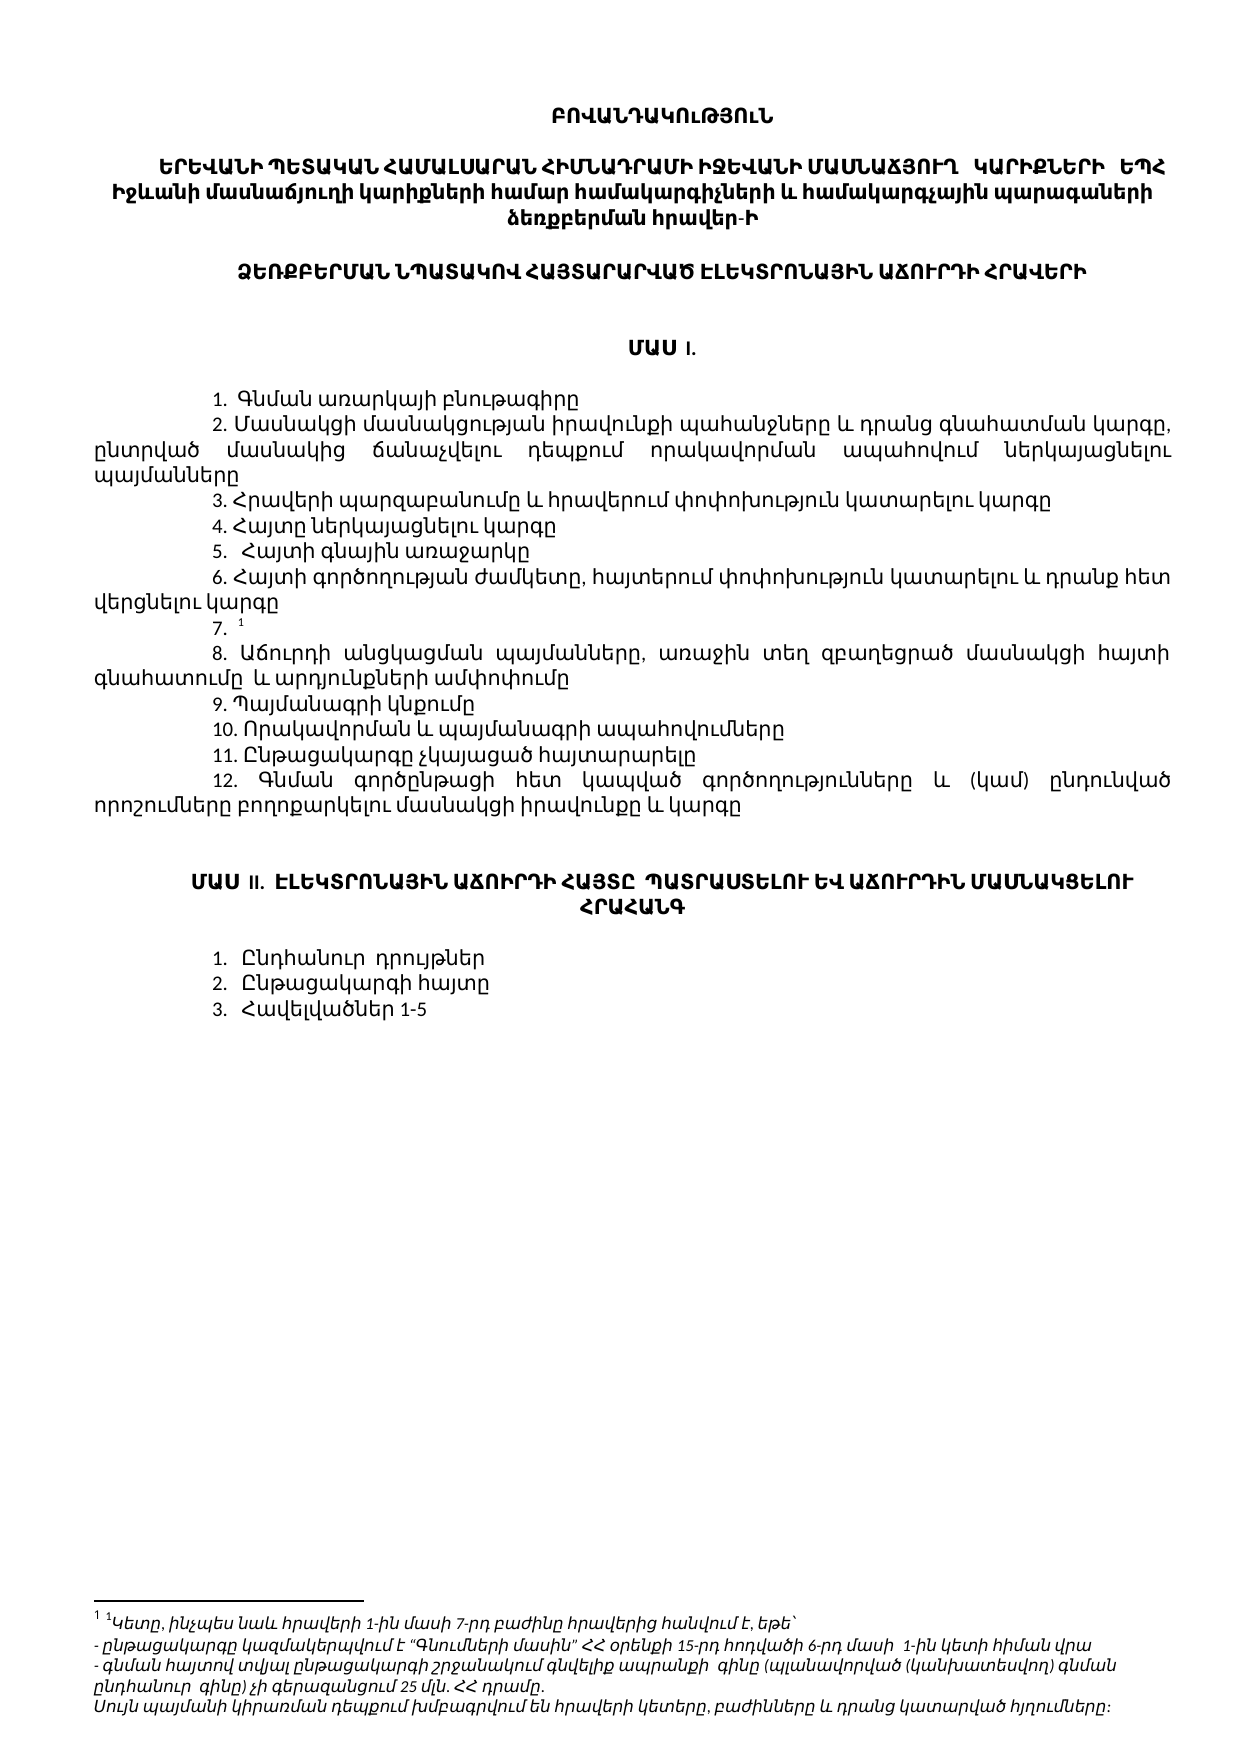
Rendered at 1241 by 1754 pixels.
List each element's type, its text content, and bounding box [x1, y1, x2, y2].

text 1. Ընդհանուր դրույթներ [94, 945, 1171, 971]
text 4. Հայտը ներկայացնելու կարգը [94, 513, 1171, 538]
text 8. Աճուրդի անցկացման պայմանները, առաջին տեղ զբաղեցրած մասնակցի հայտի գնահատումը և արդյունքների ամփոփումը [94, 640, 1171, 691]
text 2. Ընթացակարգի հայտը [94, 971, 1171, 996]
text 11. Ընթացակարգը չկայացած հայտարարելը [94, 742, 1171, 767]
text ԵՐԵՎԱՆԻ ՊԵՏԱԿԱՆ ՀԱՄԱԼՍԱՐԱՆ ՀԻՄՆԱԴՐԱՄԻ ԻՋԵՎԱՆԻ ՄԱՍՆԱՃՅՈՒՂ ԿԱՐԻՔՆԵՐԻ ԵՊՀ Իջևանի մասնաճյուղի կարիքների համար համակարգիչների և համակարգչային պարագաների ձեռքբերման հրավեր-Ի [94, 154, 1171, 230]
text 5. Հայտի գնային առաջարկը [94, 538, 1171, 564]
text ԲՈՎԱՆԴԱԿՈւԹՅՈւՆ [94, 103, 1171, 128]
text ՄԱՍ I. [94, 335, 1171, 361]
text 2. Մասնակցի մասնակցության իրավունքի պահանջները և դրանց գնահատման կարգը, ընտրված մասնակից ճանաչվելու դեպքում որակավորման ապահովում ներկայացնելու պայմանները [94, 411, 1171, 488]
text ՁԵՌՔԲԵՐՄԱՆ ՆՊԱՏԱԿՈՎ ՀԱՅՏԱՐԱՐՎԱԾ ԷԼԵԿՏՐՈՆԱՅԻՆ ԱՃՈՒՐԴԻ ՀՐԱՎԵՐԻ [94, 259, 1171, 284]
text 1. Գնման առարկայի բնութագիրը [94, 386, 1171, 411]
text 3. Հրավերի պարզաբանումը և հրավերում փոփոխություն կատարելու կարգը [94, 488, 1171, 513]
text 12. Գնման գործընթացի հետ կապված գործողությունները և (կամ) ընդունված որոշումները բողոքարկելու մասնակցի իրավունքը և կարգը [94, 767, 1171, 818]
text 7. 1 [94, 615, 1171, 640]
text 3. Հավելվածներ 1-5 [94, 996, 1171, 1021]
text 10. Որակավորման և պայմանագրի ապահովումները [94, 716, 1171, 742]
text ՄԱՍ II. ԷԼԵԿՏՐՈՆԱՅԻՆ ԱՃՈԻՐԴԻ ՀԱՅՏԸ ՊԱՏՐԱՍՏԵԼՈՒ ԵՎ ԱՃՈՒՐԴԻՆ ՄԱՍՆԱԿՑԵԼՈՒ ՀՐԱՀԱՆԳ [94, 869, 1171, 920]
text 9. Պայմանագրի կնքումը [94, 691, 1171, 716]
text 6. Հայտի գործողության ժամկետը, հայտերում փոփոխություն կատարելու և դրանք հետ վերցնելու կարգը [94, 564, 1171, 615]
